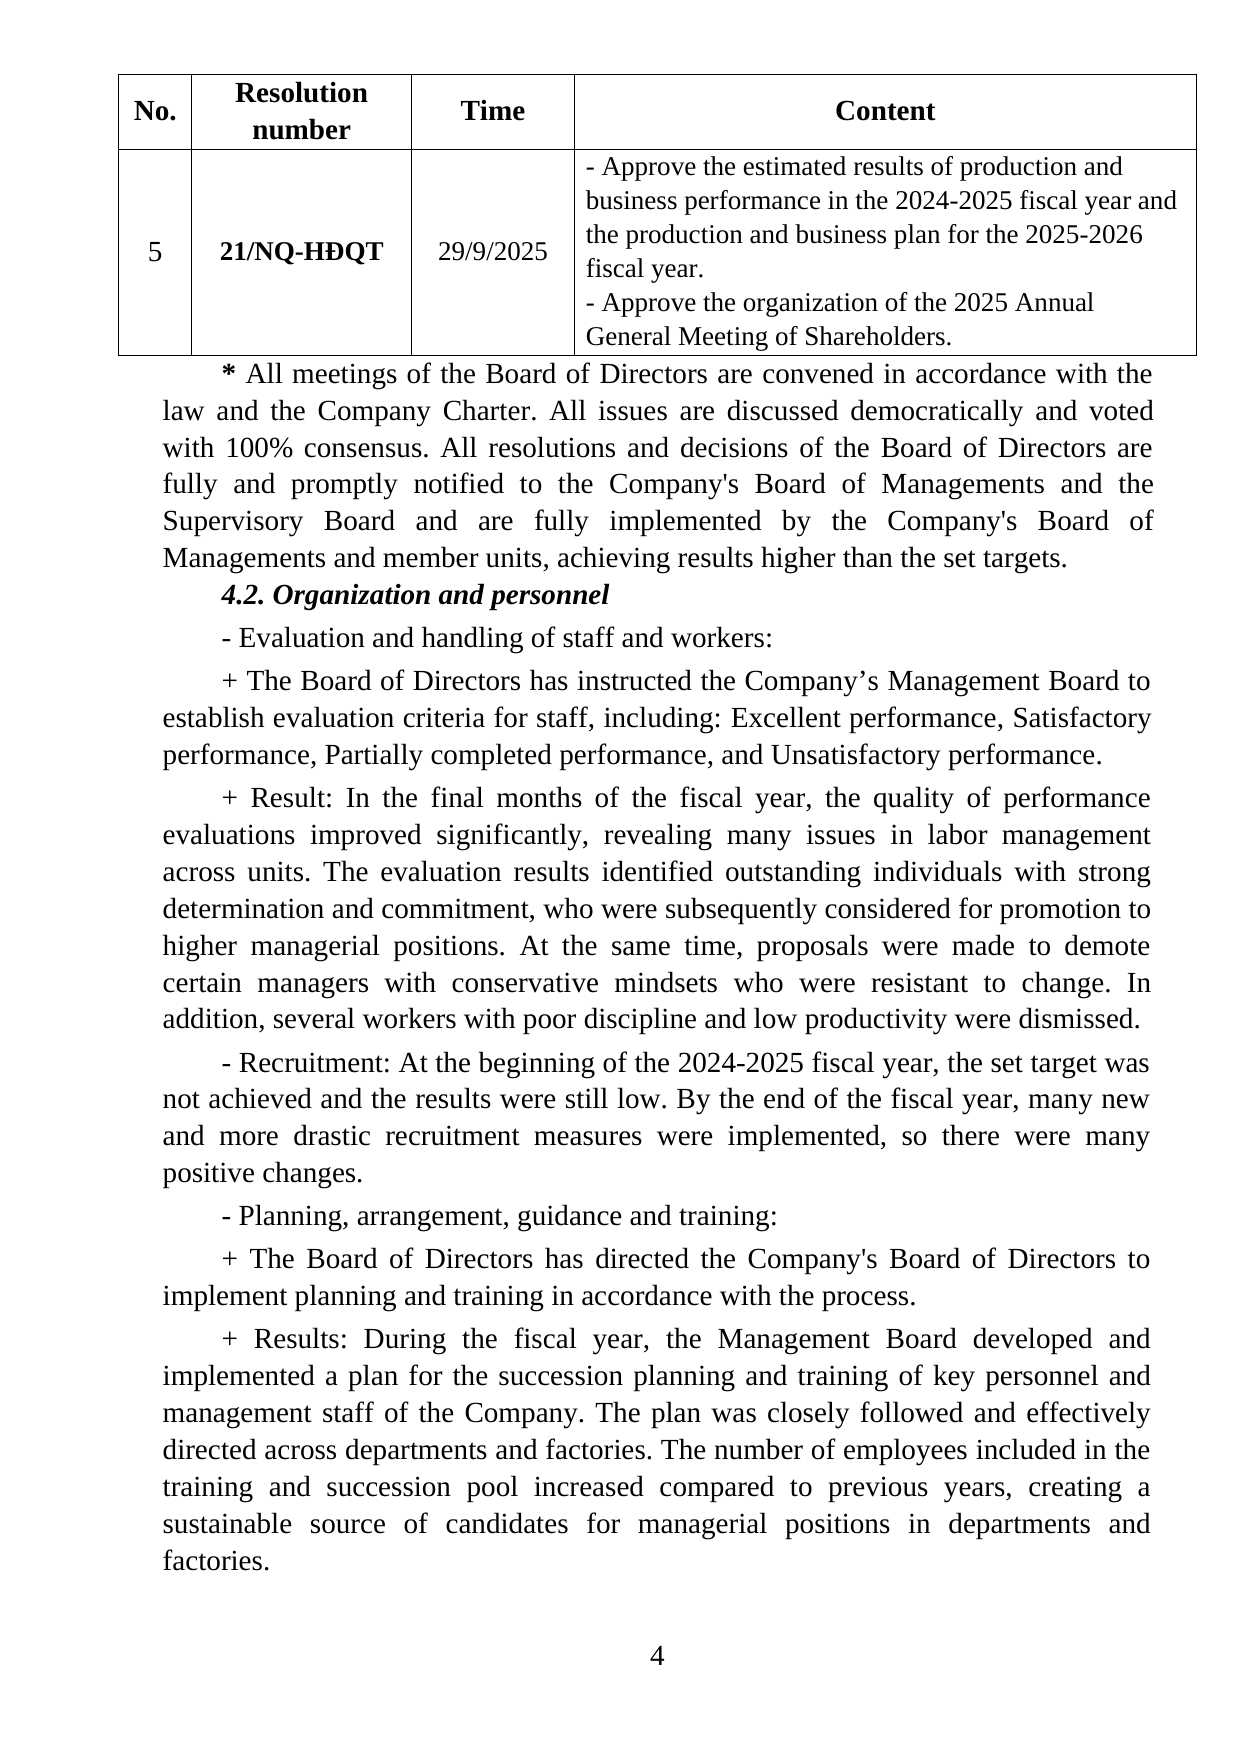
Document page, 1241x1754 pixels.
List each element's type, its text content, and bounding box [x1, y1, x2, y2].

table_cell 29/9/2025 [412, 150, 574, 355]
text - Evaluation and handling of staff and workers: [162, 620, 1152, 654]
table_cell 21/NQ-HĐQT [192, 150, 411, 355]
table_header Resolution number [192, 75, 411, 149]
table_header Content [575, 75, 1196, 149]
text + The Board of Directors has directed the Company's Board of Directors to implement planning and training in accordance with the process. [162, 1242, 1152, 1312]
text + Result: In the final months of the fiscal year, the quality of performance evaluations improved significantly, revealing many issues in labor management across units. The evaluation results identified outstanding individuals with strong determination and commitment, who were subsequently considered for promotion to higher managerial positions. At the same time, proposals were made to demote certain managers with conservative mindsets who were resistant to change. In addition, several workers with poor discipline and low productivity were dismissed. [162, 780, 1152, 1035]
text + Results: During the fiscal year, the Management Board developed and implemented a plan for the succession planning and training of key personnel and management staff of the Company. The plan was closely followed and effectively directed across departments and factories. The number of employees included in the training and succession pool increased compared to previous years, creating a sustainable source of candidates for managerial positions in departments and factories. [162, 1322, 1152, 1576]
table_header No. [119, 75, 191, 149]
text - Planning, arrangement, guidance and training: [162, 1198, 1154, 1232]
text 4.2. Organization and personnel [162, 577, 1154, 611]
table_header Time [412, 75, 574, 149]
text * All meetings of the Board of Directors are convened in accordance with the law and the Company Charter. All issues are discussed democratically and voted with 100% consensus. All resolutions and decisions of the Board of Directors are fully and promptly notified to the Company's Board of Managements and the Supervisory Board and are fully implemented by the Company's Board of Managements and member units, achieving results higher than the set targets. [162, 356, 1154, 574]
table_cell 5 [119, 150, 191, 355]
text - Recruitment: At the beginning of the 2024-2025 fiscal year, the set target was not achieved and the results were still low. By the end of the fiscal year, many new and more drastic recruitment measures were implemented, so there were many positive changes. [162, 1045, 1152, 1189]
table_cell - Approve the estimated results of production and business performance in the 2024-2025 fiscal year and the production and business plan for the 2025-2026 fiscal year. - Approve the organization of the 2025 Annual General Meeting of Shareholders. [575, 150, 1196, 355]
text + The Board of Directors has instructed the Company’s Management Board to establish evaluation criteria for staff, including: Excellent performance, Satisfactory performance, Partially completed performance, and Unsatisfactory performance. [162, 663, 1152, 771]
